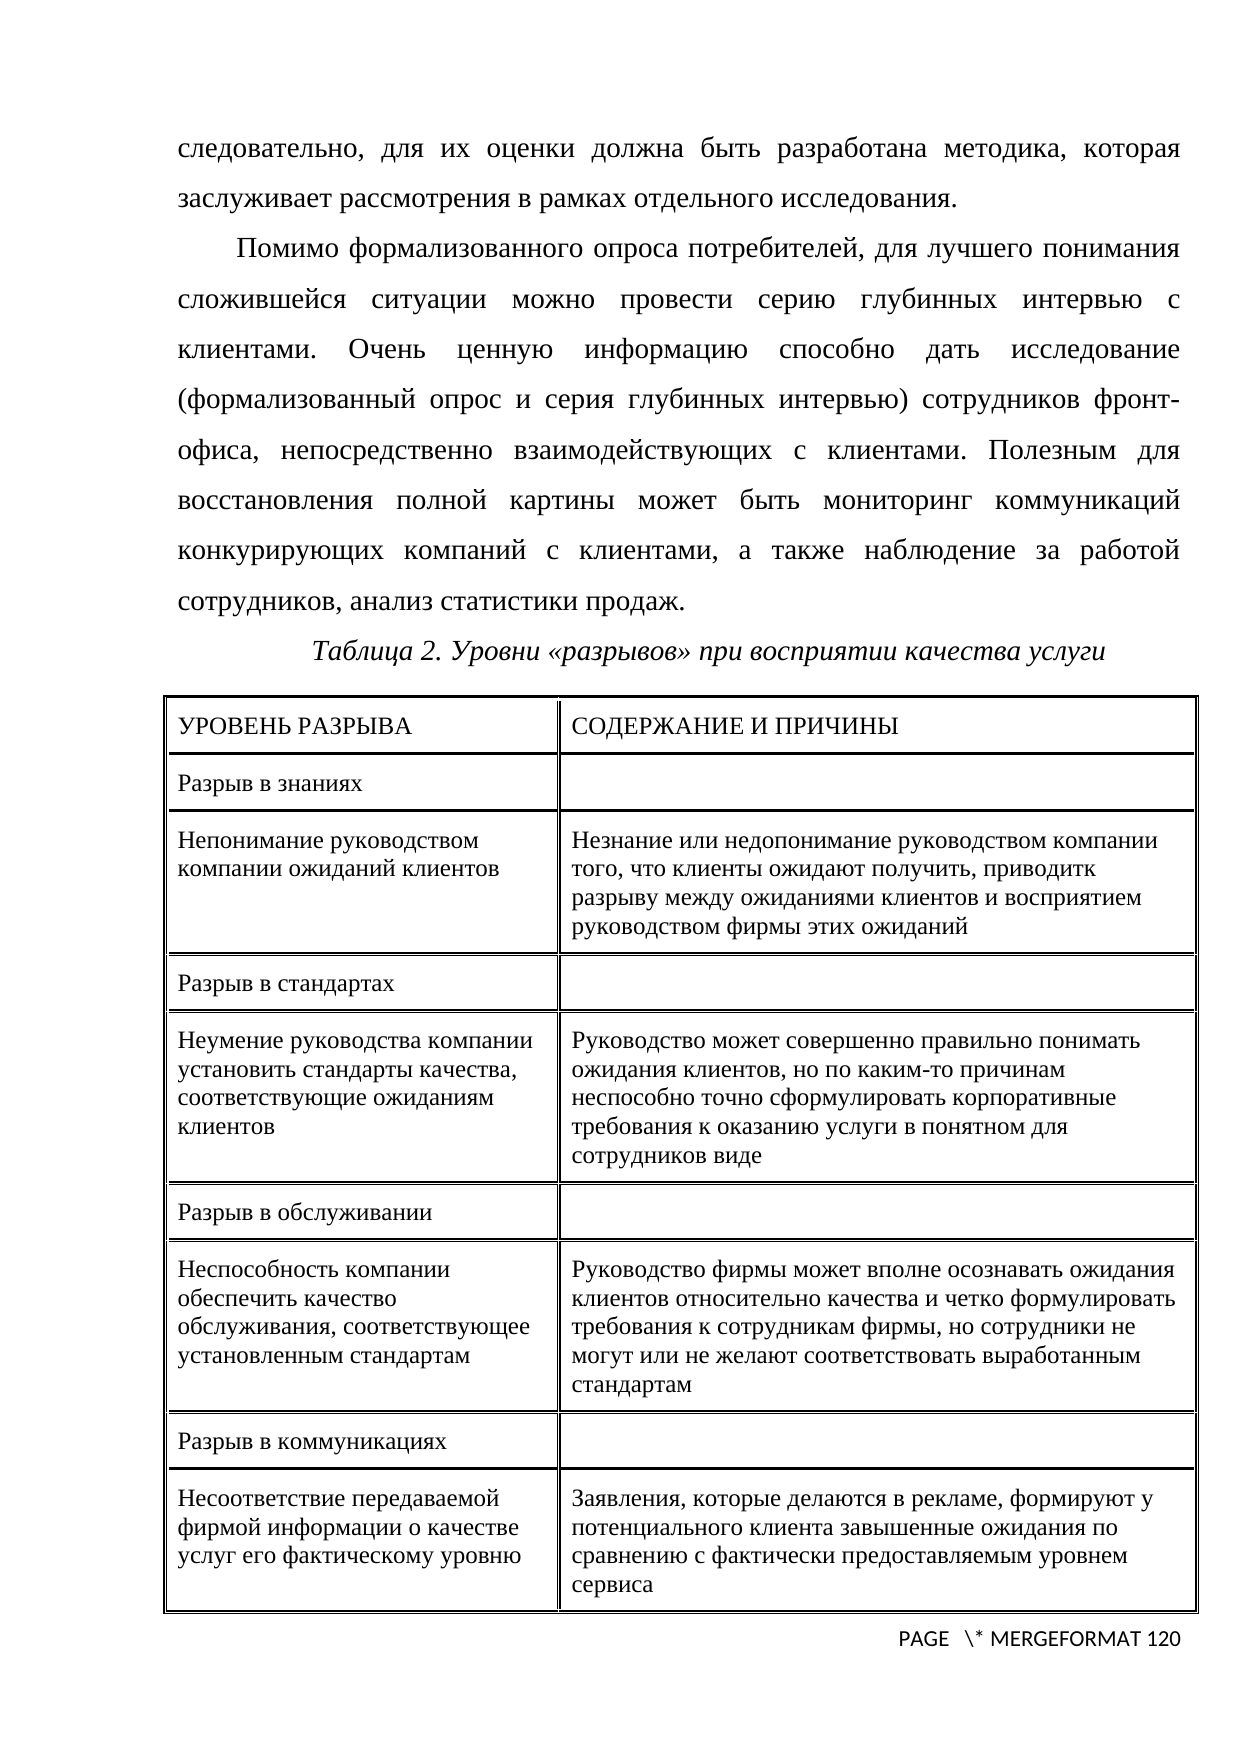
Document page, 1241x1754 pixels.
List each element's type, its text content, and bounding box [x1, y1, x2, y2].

table_header СОДЕРЖАНИЕ И ПРИЧИНЫ [559, 698, 1195, 752]
table_cell Непонимание руководством компании ожиданий клиентов [167, 809, 557, 952]
table_cell [561, 1181, 1196, 1238]
table_cell [561, 952, 1196, 1009]
table_cell Разрыв в коммуникациях [167, 1410, 557, 1467]
table_cell Разрыв в стандартах [167, 952, 557, 1009]
table_cell Разрыв в обслуживании [167, 1181, 557, 1238]
table_cell Незнание или недопонимание руководством компании того, что клиенты ожидают получить, приводитк разрыву между ожиданиями клиентов и восприятием руководством фирмы этих ожиданий [561, 809, 1195, 952]
table_cell Руководство фирмы может вполне осознавать ожидания клиентов относительно качества и четко формулировать требования к сотрудникам фирмы, но сотрудники не могут или не желают соответствовать выработанным стандартам [561, 1238, 1196, 1410]
table_cell Разрыв в знаниях [167, 752, 557, 809]
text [177, 130, 1181, 214]
text Помимо формализованного опроса потребителей, для лучшего понимания сложившейся ситуации можно провести серию глубинных интервью с клиентами. Очень ценную информацию способно дать исследование (формализованный опрос и серия глубинных интервью) сотрудников фронт-офиса, непосредственно взаимодействующих с клиентами. Полезным для восстановления полной картины может быть мониторинг коммуникаций конкурирующих компаний с клиентами, а также наблюдение за работой сотрудников, анализ статистики продаж. [177, 231, 1181, 616]
table_cell Несоответствие передаваемой фирмой информации о качестве услуг его фактическому уровню [167, 1467, 559, 1610]
table_cell [561, 752, 1195, 809]
text Таблица 2. Уровни «разрывов» при восприятии качества услуги [177, 633, 1181, 667]
table_header УРОВЕНЬ РАЗРЫВА [167, 697, 559, 752]
table_cell Руководство может совершенно правильно понимать ожидания клиентов, но по каким-то причинам неспособно точно сформулировать корпоративные требования к оказанию услуги в понятном для сотрудников виде [561, 1009, 1196, 1181]
table_cell Неумение руководства компании установить стандарты качества, соответствующие ожиданиям клиентов [167, 1009, 557, 1181]
table_cell [561, 1410, 1196, 1467]
table_cell Заявления, которые делаются в рекламе, формируют у потенциального клиента завышенные ожидания по сравнению с фактически предоставляемым уровнем сервиса [559, 1467, 1195, 1610]
table_cell Неспособность компании обеспечить качество обслуживания, соответствующее установленным стандартам [167, 1238, 557, 1410]
